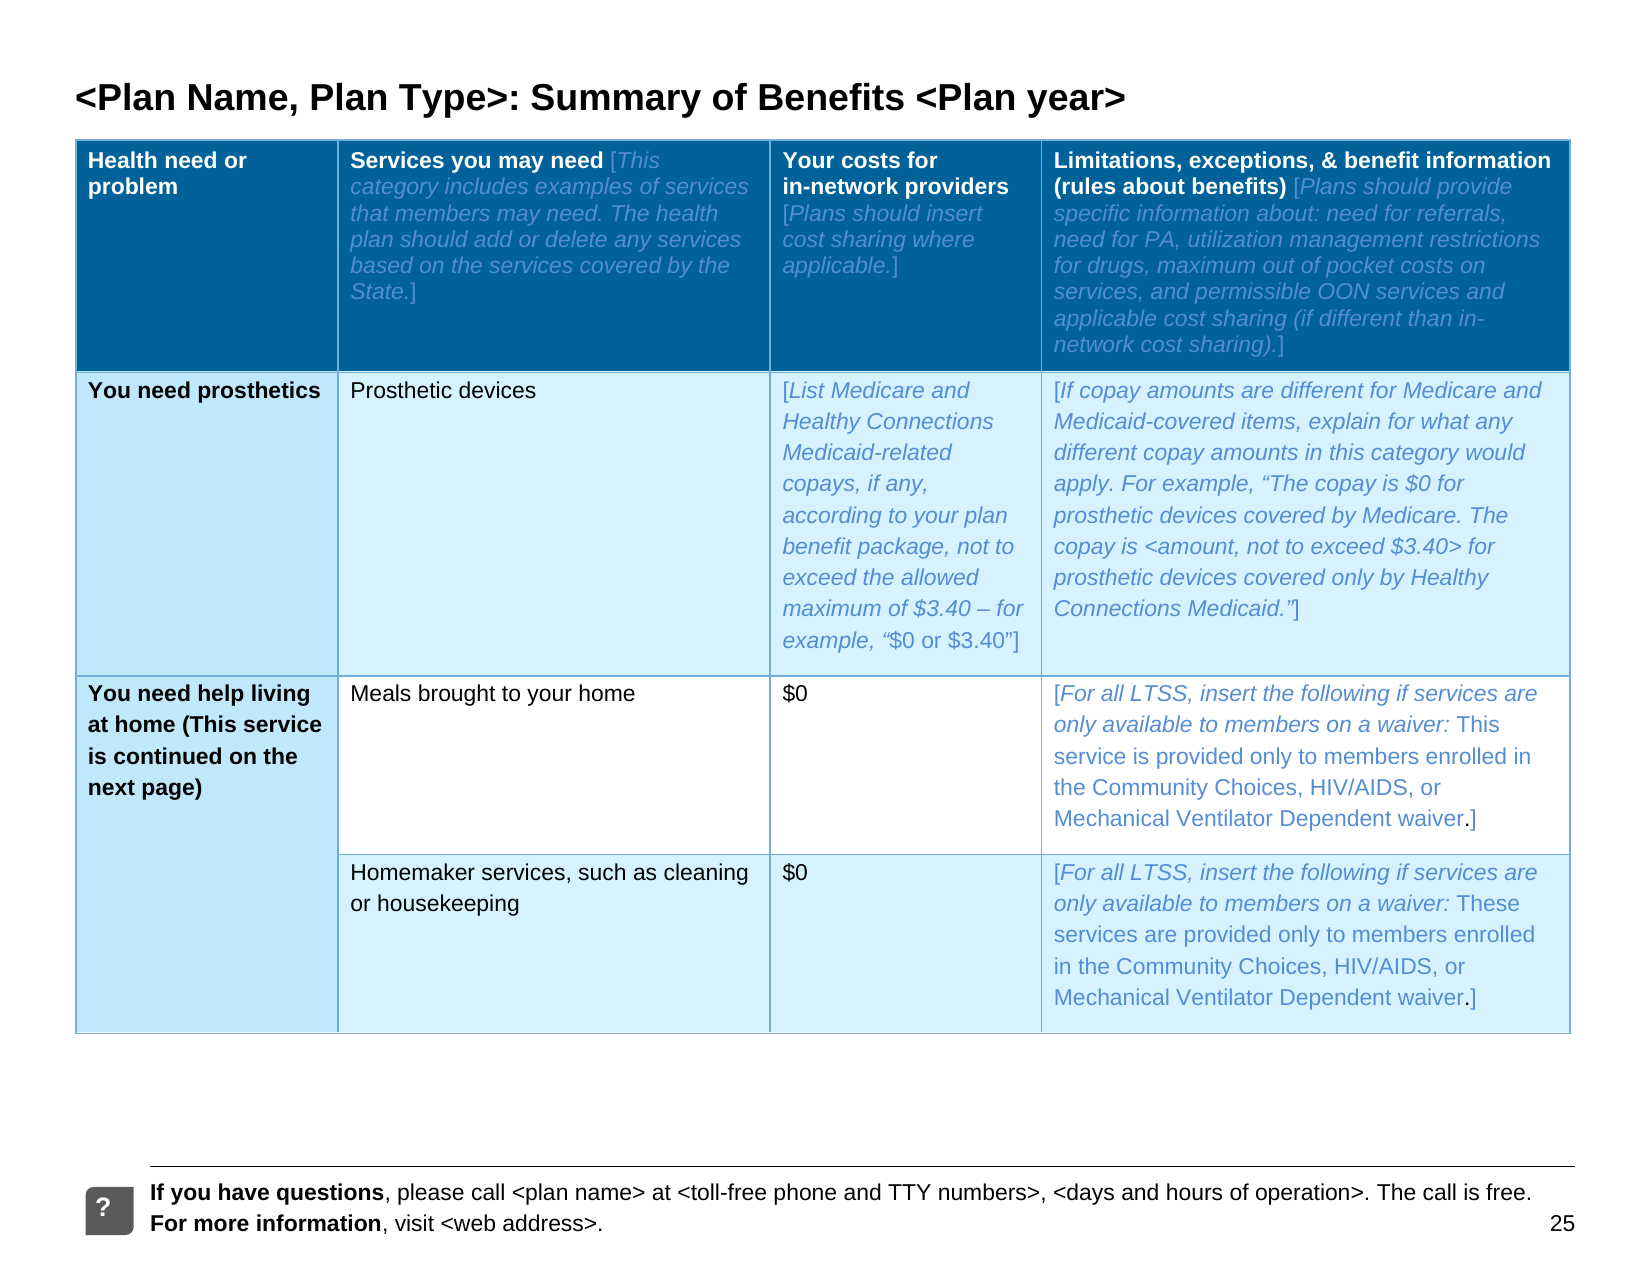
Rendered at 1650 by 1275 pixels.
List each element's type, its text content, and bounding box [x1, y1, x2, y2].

table_cell $0 [771, 855, 1041, 1032]
table_header Limitations, exceptions, & benefit information (rules about benefits) [Plans should provide specific information about: need for referrals, need for PA, utilization management restrictions for drugs, maximum out of pocket costs on services, and permissible OON services and applicable cost sharing (if different than in-network cost sharing).] [1042, 141, 1569, 371]
table_cell [If copay amounts are different for Medicare and Medicaid-covered items, explain for what any different copay amounts in this category would apply. For example, “The copay is $0 for prosthetic devices covered by Medicare. The copay is <amount, not to exceed $3.40> for prosthetic devices covered only by Healthy Connections Medicaid.”] [1042, 373, 1569, 675]
table_header Health need or problem [77, 141, 337, 371]
table_cell [For all LTSS, insert the following if services are only available to members on a waiver: This service is provided only to members enrolled in the Community Choices, HIV/AIDS, or Mechanical Ventilator Dependent waiver.] [1042, 677, 1569, 854]
table_cell You need prosthetics [77, 373, 337, 675]
table_cell [List Medicare and Healthy Connections Medicaid-related copays, if any, according to your plan benefit package, not to exceed the allowed maximum of $3.40 – for example, “$0 or $3.40”] [771, 373, 1041, 675]
table_cell $0 [771, 677, 1041, 854]
table_cell Homemaker services, such as cleaning or housekeeping [339, 855, 769, 1032]
table_cell Meals brought to your home [339, 677, 769, 854]
table_header Your costs for in-network providers [Plans should insert cost sharing where applicable.] [771, 141, 1041, 371]
table_header Services you may need [This category includes examples of services that members may need. The health plan should add or delete any services based on the services covered by the State.] [339, 141, 769, 371]
table_cell Prosthetic devices [339, 373, 769, 675]
table_cell You need help living at home (This service is continued on the next page) [77, 677, 337, 1032]
